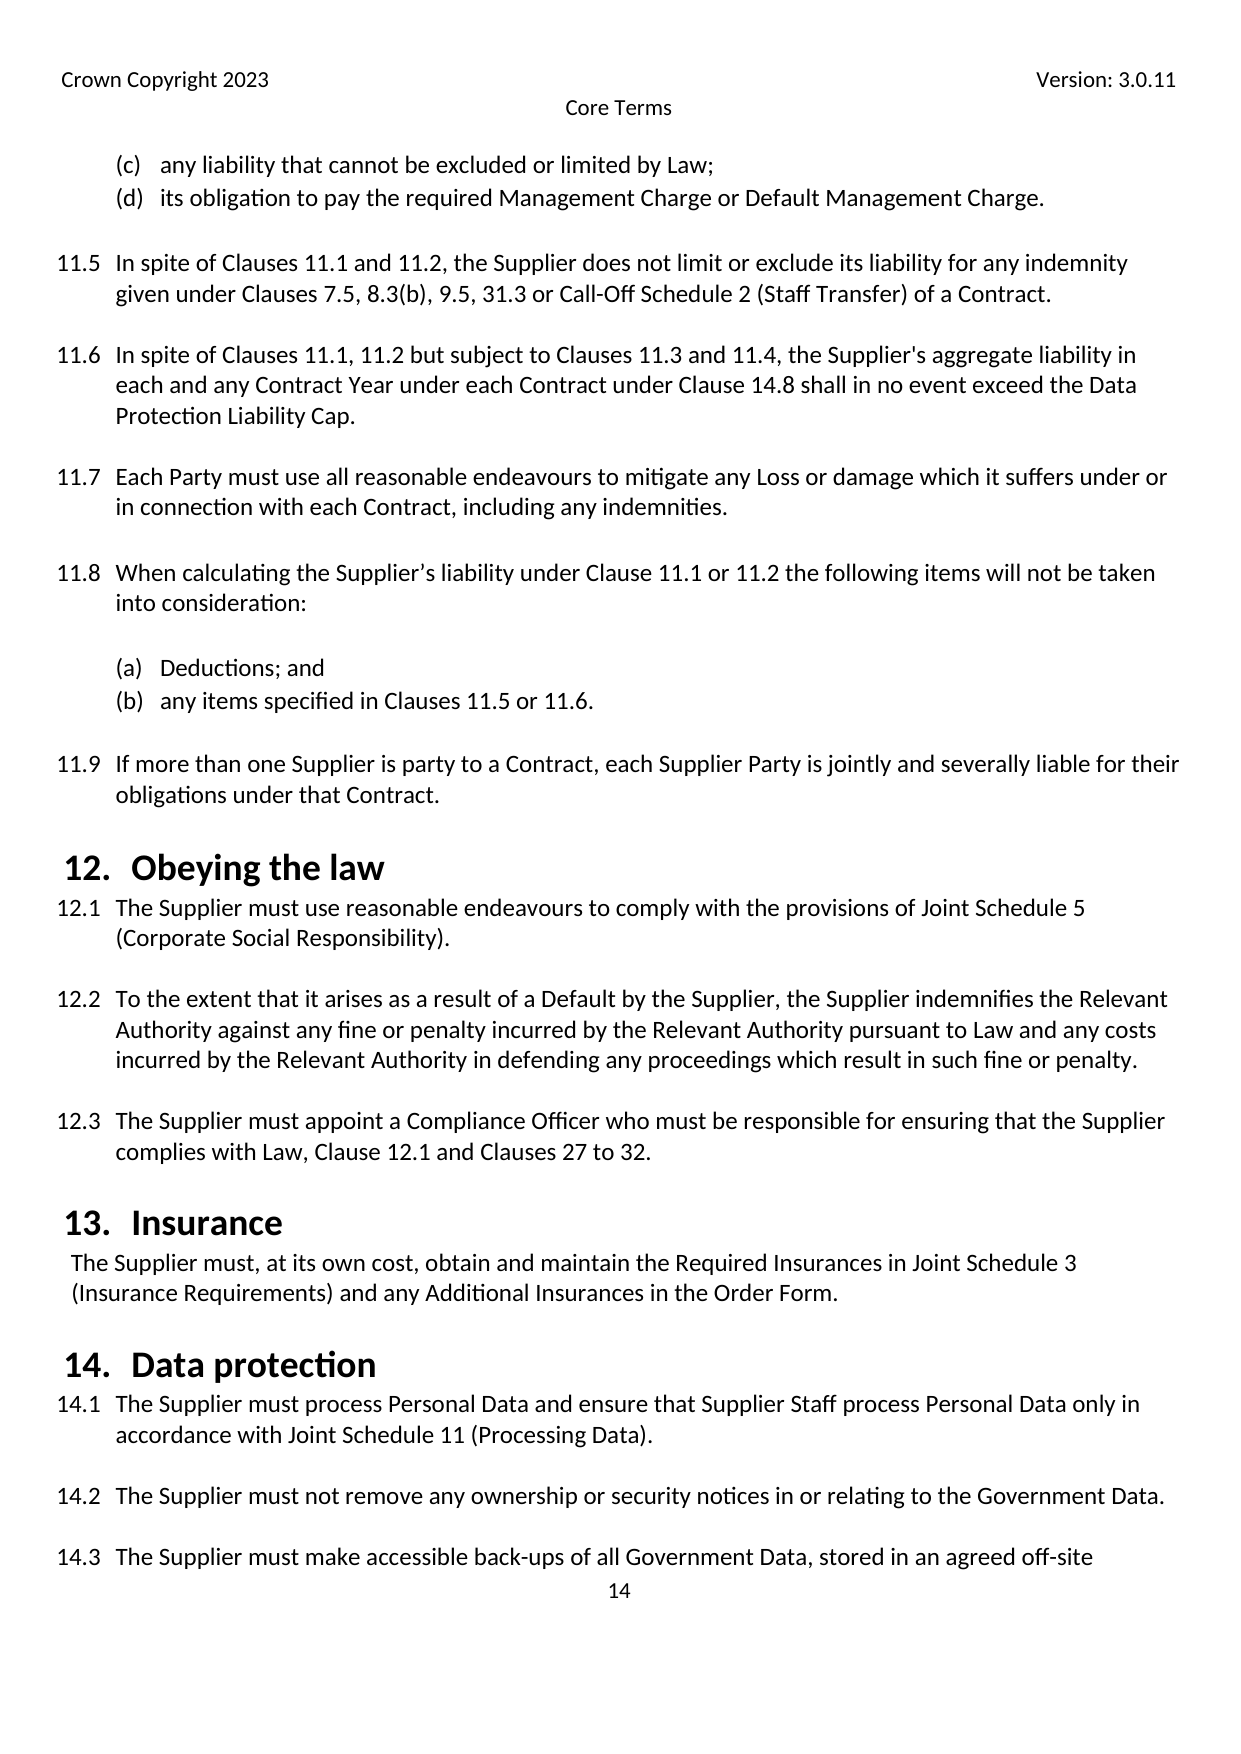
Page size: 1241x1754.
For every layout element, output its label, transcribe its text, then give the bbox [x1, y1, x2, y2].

list Deductions; and [115, 652, 1181, 683]
text The Supplier must, at its own cost, obtain and maintain the Required Insurances in Joint Schedule 3 (Insurance Requirements) and any Additional Insurances in the Order Form. [71, 1247, 1181, 1339]
list Each Party must use all reasonable endeavours to mitigate any Loss or damage which it suffers under or in connection with each Contract, including any indemnities. [56, 461, 1181, 522]
subtitle Obeying the law [63, 844, 1181, 890]
list its obligation to pay the required Management Charge or Default Management Charge. [115, 182, 1181, 213]
subtitle Insurance [63, 1199, 1181, 1245]
list When calculating the Supplier’s liability under Clause 11.1 or 11.2 the following items will not be taken into consideration: [56, 557, 1181, 618]
list The Supplier must appoint a Compliance Officer who must be responsible for ensuring that the Supplier complies with Law, Clause 12.1 and Clauses 27 to 32. [56, 1106, 1181, 1197]
list To the extent that it arises as a result of a Default by the Supplier, the Supplier indemnifies the Relevant Authority against any fine or penalty incurred by the Relevant Authority pursuant to Law and any costs incurred by the Relevant Authority in defending any proceedings which result in such fine or penalty. [56, 983, 1181, 1106]
list If more than one Supplier is party to a Contract, each Supplier Party is jointly and severally liable for their obligations under that Contract. [56, 748, 1181, 809]
subtitle Data protection [63, 1341, 1181, 1387]
list any items specified in Clauses 11.5 or 11.6. [115, 685, 1181, 716]
list any liability that cannot be excluded or limited by Law; [115, 149, 1181, 180]
list In spite of Clauses 11.1 and 11.2, the Supplier does not limit or exclude its liability for any indemnity given under Clauses 7.5, 8.3(b), 9.5, 31.3 or Call-Off Schedule 2 (Staff Transfer) of a Contract. [56, 247, 1181, 308]
list The Supplier must not remove any ownership or security notices in or relating to the Government Data. [56, 1480, 1181, 1541]
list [56, 1541, 1181, 1572]
list The Supplier must process Personal Data and ensure that Supplier Staff process Personal Data only in accordance with Joint Schedule 11 (Processing Data). [56, 1389, 1181, 1450]
list The Supplier must use reasonable endeavours to comply with the provisions of Joint Schedule 5 (Corporate Social Responsibility). [56, 892, 1181, 953]
list In spite of Clauses 11.1, 11.2 but subject to Clauses 11.3 and 11.4, the Supplier's aggregate liability in each and any Contract Year under each Contract under Clause 14.8 shall in no event exceed the Data Protection Liability Cap. [56, 339, 1181, 461]
